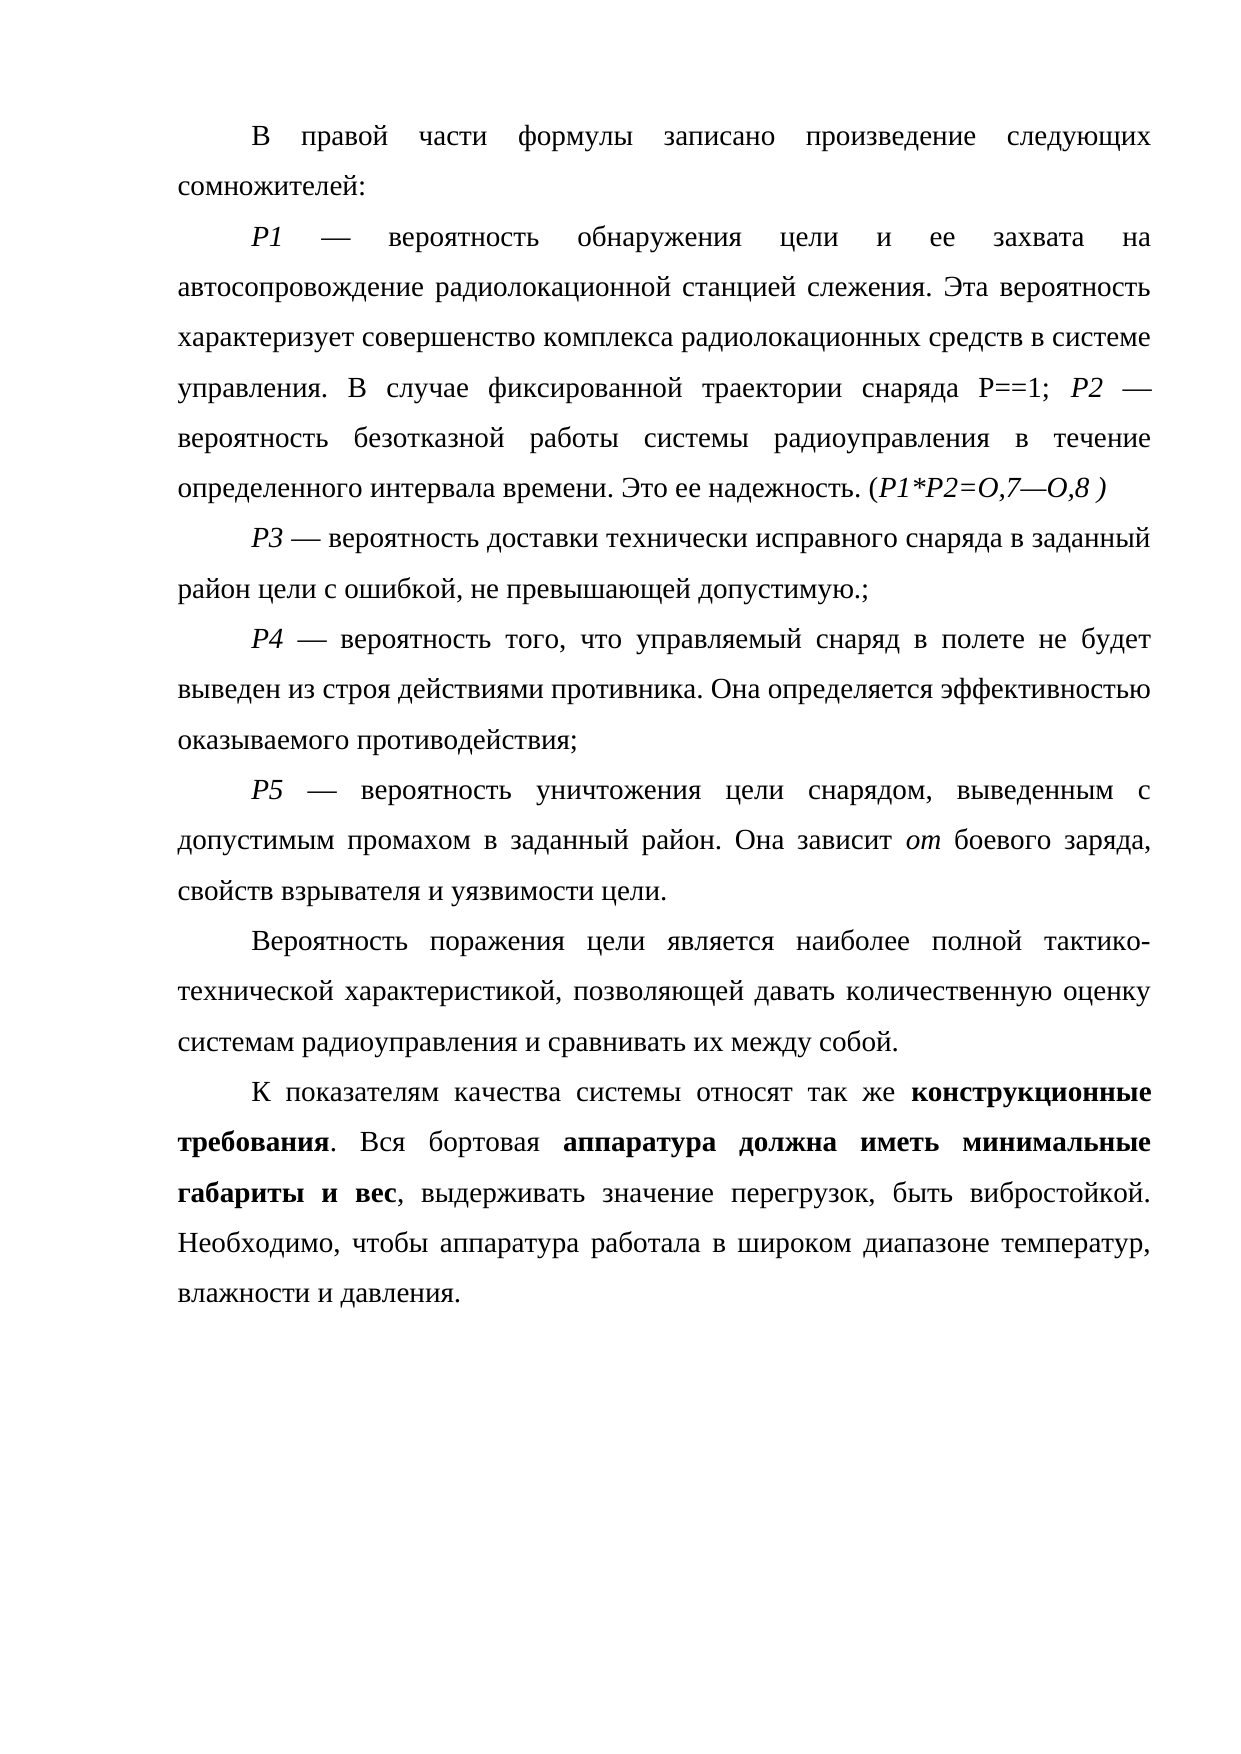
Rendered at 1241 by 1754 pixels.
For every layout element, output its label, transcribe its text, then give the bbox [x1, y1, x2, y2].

text К показателям качества системы относят так же конструкционные требования. Вся бортовая аппаратура должна иметь минимальные габариты и вес, выдерживать значение перегрузок, быть вибростойкой. Необходимо, чтобы аппаратура работала в широком диапазоне температур, влажности и давления. [177, 1074, 1152, 1309]
text Вероятность поражения цели является наиболее полной тактико-технической характеристикой, позволяющей давать количественную оценку системам радиоуправления и сравнивать их между собой. [177, 923, 1152, 1057]
text Р4 — вероятность того, что управляемый снаряд в полете не будет выведен из строя действиями противника. Она определяется эффективностью оказываемого противодействия; [177, 621, 1152, 755]
text Р3 — вероятность доставки технически исправного снаряда в заданный район цели с ошибкой, не превышающей допустимую.; [177, 521, 1152, 604]
text В правой части формулы записано произведение следующих сомножителей: [177, 118, 1152, 202]
text Р5 — вероятность уничтожения цели снарядом, выведенным с допустимым промахом в заданный район. Она зависит от боевого заряда, свойств взрывателя и уязвимости цели. [177, 772, 1152, 906]
text Р1 — вероятность обнаружения цели и ее захвата на автосопровождение радиолокационной станцией слежения. Эта вероятность характеризует совершенство комплекса радиолокационных средств в системе управления. В случае фиксированной траектории снаряда Р==1; Р2 — вероятность безотказной работы системы радиоуправления в течение определенного интервала времени. Это ее надежность. (Р1*Р2=О,7—О,8 ) [177, 219, 1152, 504]
